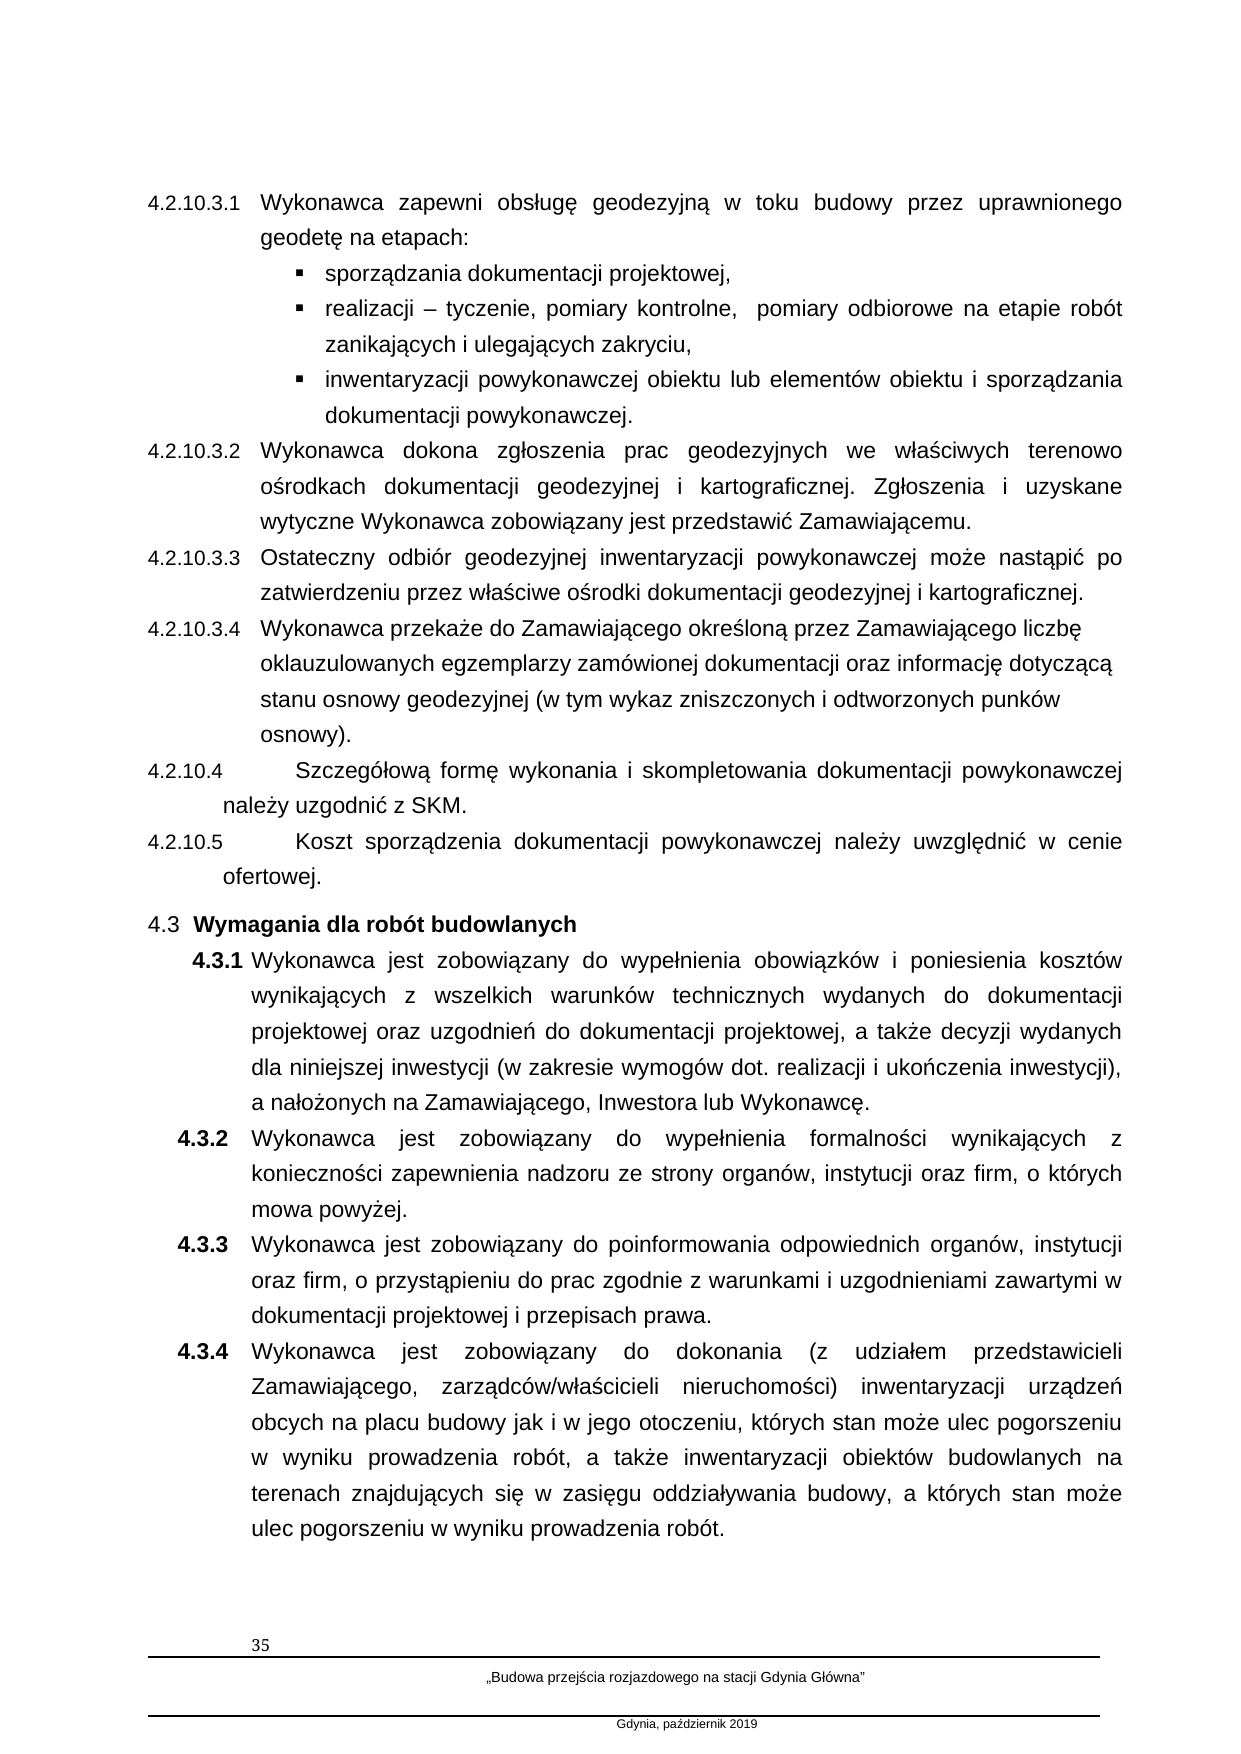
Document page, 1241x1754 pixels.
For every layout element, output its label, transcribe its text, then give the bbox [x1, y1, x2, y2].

list Szczegółową formę wykonania i skompletowania dokumentacji powykonawczej należy uzgodnić z SKM. [148, 757, 1123, 819]
list Wykonawca jest zobowiązany do poinformowania odpowiednich organów, instytucji oraz firm, o przystąpieniu do prac zgodnie z warunkami i uzgodnieniami zawartymi w dokumentacji projektowej i przepisach prawa. [177, 1231, 1123, 1328]
list sporządzania dokumentacji projektowej, [294, 259, 1123, 286]
list Wymagania dla robót budowlanych [148, 911, 1123, 938]
list realizacji – tyczenie, pomiary kontrolne, pomiary odbiorowe na etapie robót zanikających i ulegających zakryciu, [294, 295, 1123, 357]
list Ostateczny odbiór geodezyjnej inwentaryzacji powykonawczej może nastąpić po zatwierdzeniu przez właściwe ośrodki dokumentacji geodezyjnej i kartograficznej. [148, 544, 1123, 606]
list Wykonawca przekaże do Zamawiającego określoną przez Zamawiającego liczbę oklauzulowanych egzemplarzy zamówionej dokumentacji oraz informację dotyczącą stanu osnowy geodezyjnej (w tym wykaz zniszczonych i odtworzonych punków osnowy). [148, 615, 1123, 748]
list Wykonawca dokona zgłoszenia prac geodezyjnych we właściwych terenowo ośrodkach dokumentacji geodezyjnej i kartograficznej. Zgłoszenia i uzyskane wytyczne Wykonawca zobowiązany jest przedstawić Zamawiającemu. [148, 437, 1123, 534]
list Wykonawca jest zobowiązany do wypełnienia formalności wynikających z konieczności zapewnienia nadzoru ze strony organów, instytucji oraz firm, o których mowa powyżej. [177, 1124, 1123, 1222]
list Koszt sporządzenia dokumentacji powykonawczej należy uwzględnić w cenie ofertowej. [148, 828, 1123, 890]
list inwentaryzacji powykonawczej obiektu lub elementów obiektu i sporządzania dokumentacji powykonawczej. [294, 366, 1123, 428]
list Wykonawca jest zobowiązany do dokonania (z udziałem przedstawicieli Zamawiającego, zarządców/właścicieli nieruchomości) inwentaryzacji urządzeń obcych na placu budowy jak i w jego otoczeniu, których stan może ulec pogorszeniu w wyniku prowadzenia robót, a także inwentaryzacji obiektów budowlanych na terenach znajdujących się w zasięgu oddziaływania budowy, a których stan może ulec pogorszeniu w wyniku prowadzenia robót. [177, 1338, 1123, 1542]
list Wykonawca zapewni obsługę geodezyjną w toku budowy przez uprawnionego geodetę na etapach: [148, 188, 1123, 250]
list Wykonawca jest zobowiązany do wypełnienia obowiązków i poniesienia kosztów wynikających z wszelkich warunków technicznych wydanych do dokumentacji projektowej oraz uzgodnień do dokumentacji projektowej, a także decyzji wydanych dla niniejszej inwestycji (w zakresie wymogów dot. realizacji i ukończenia inwestycji), a nałożonych na Zamawiającego, Inwestora lub Wykonawcę. [192, 947, 1123, 1115]
